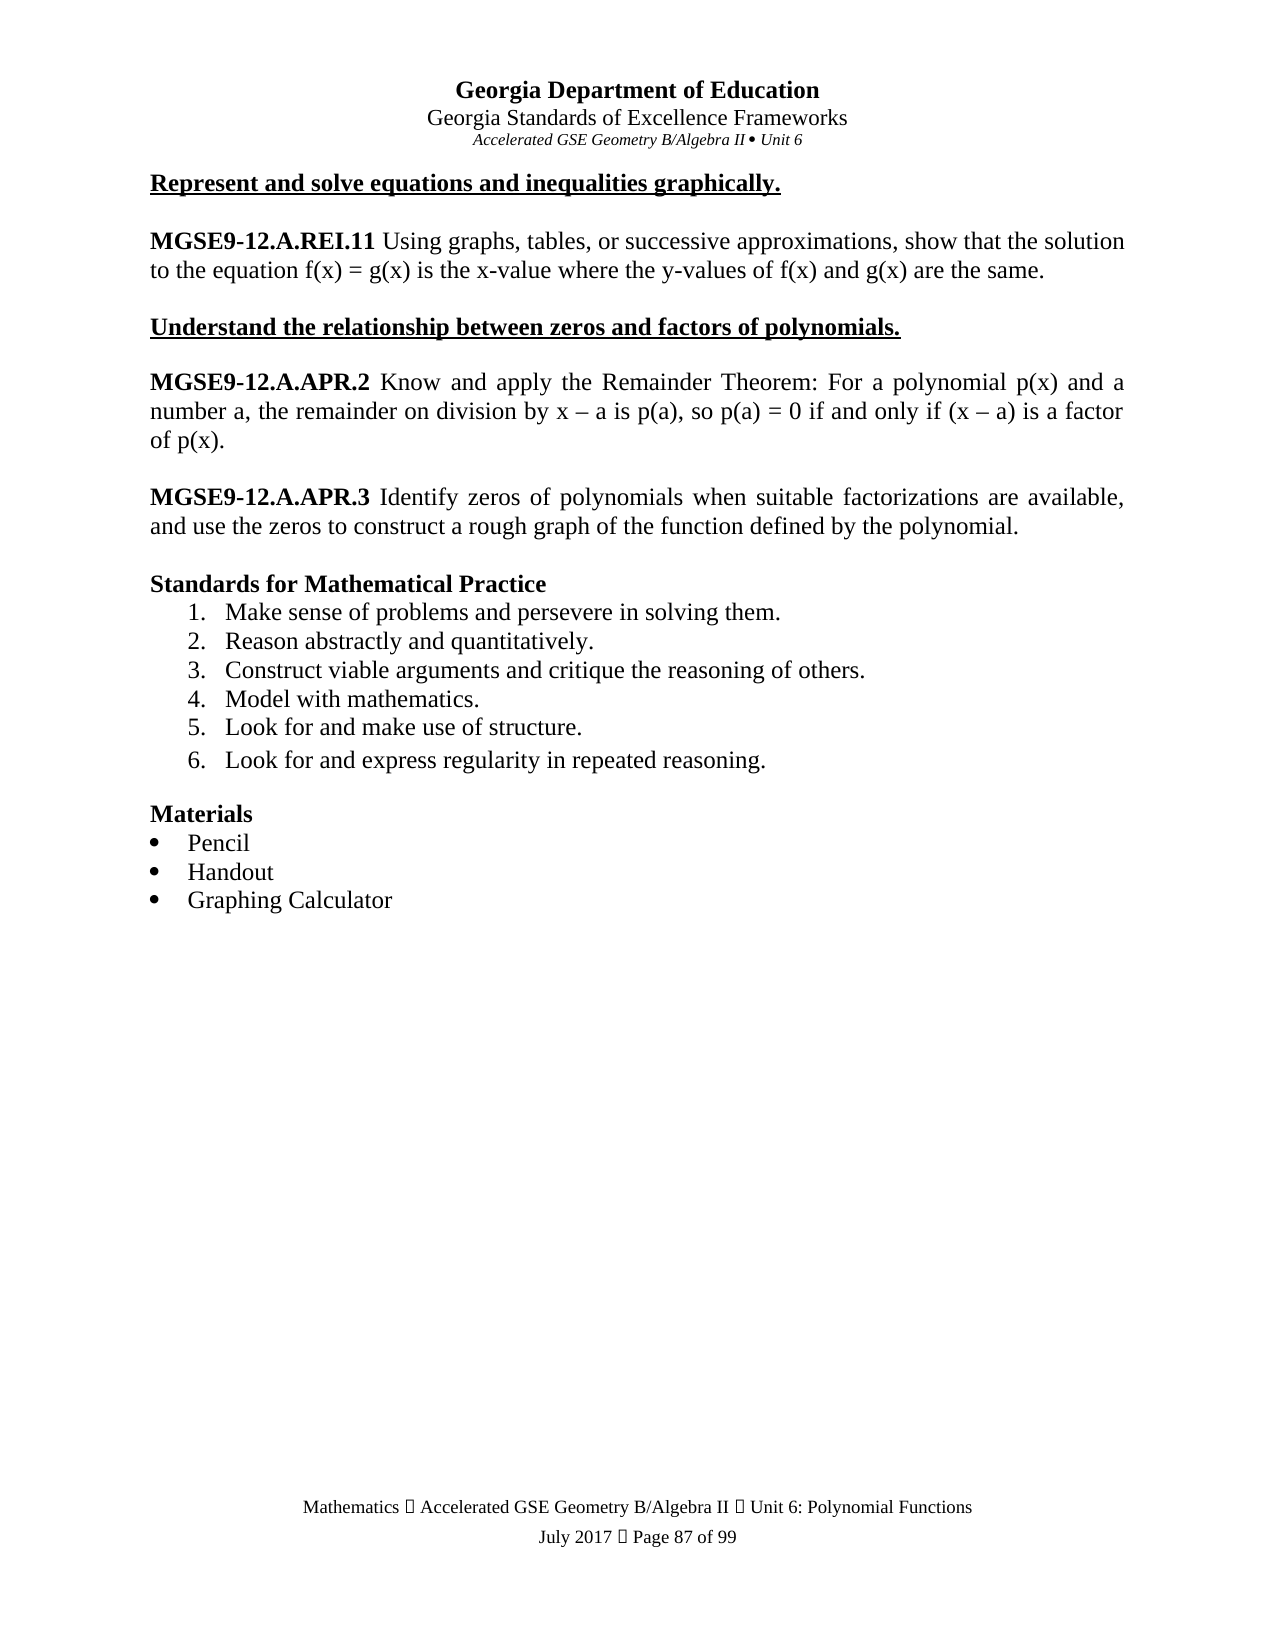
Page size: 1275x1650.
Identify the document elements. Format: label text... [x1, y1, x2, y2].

text MGSE9-12.A.APR.3 Identify zeros of polynomials when suitable factorizations are available, and use the zeros to construct a rough graph of the function defined by the polynomial. [150, 482, 1125, 540]
list Reason abstractly and quantitatively. [187, 626, 1125, 655]
text Understand the relationship between zeros and factors of polynomials. [150, 312, 1125, 341]
list Handout [150, 857, 1125, 886]
text Standards for Mathematical Practice [150, 569, 1125, 597]
list Look for and make use of structure. [187, 712, 1125, 741]
list Model with mathematics. [187, 684, 1125, 712]
list Look for and express regularity in repeated reasoning. [187, 745, 1125, 774]
text MGSE9-12.A.REI.11 Using graphs, tables, or successive approximations, show that the solution to the equation f(x) = g(x) is the x-value where the y-values of f(x) and g(x) are the same. [150, 226, 1125, 283]
text Materials [150, 799, 1125, 828]
list Graphing Calculator [150, 886, 1125, 914]
list Pencil [150, 828, 1125, 857]
text Represent and solve equations and inequalities graphically. [150, 168, 1125, 197]
text MGSE9-12.A.APR.2 Know and apply the Remainder Theorem: For a polynomial p(x) and a number a, the remainder on division by x – a is p(a), so p(a) = 0 if and only if (x – a) is a factor of p(x). [150, 367, 1125, 454]
list Construct viable arguments and critique the reasoning of others. [187, 655, 1125, 684]
list Make sense of problems and persevere in solving them. [187, 597, 1125, 626]
